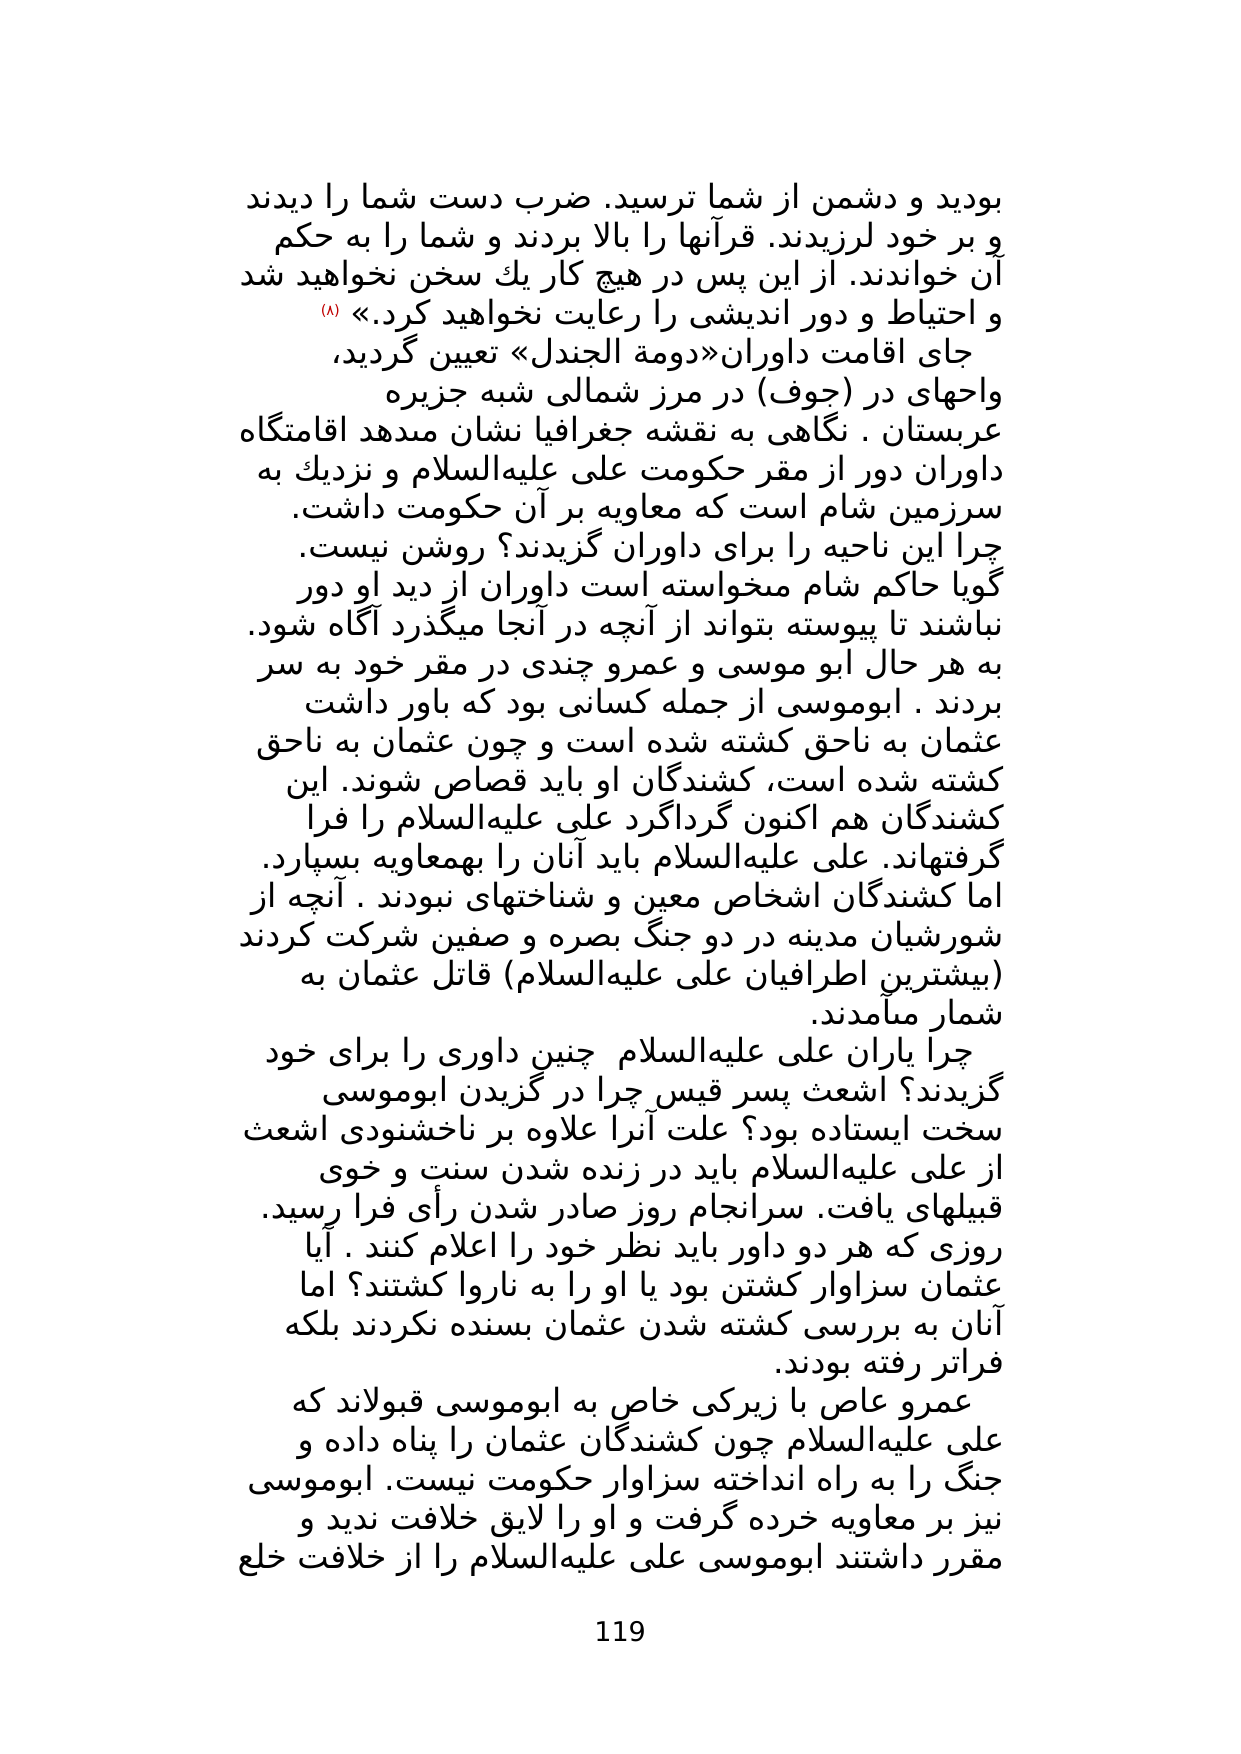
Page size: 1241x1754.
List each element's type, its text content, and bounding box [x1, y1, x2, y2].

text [236, 1382, 1004, 1576]
text جاى اقامت داوران«دومة الجندل» تعيين گرديد، واحه‏اى در (جوف) در مرز شمالى شبه جزيره عربستان . نگاهى به نقشه جغرافيا نشان مى‏دهد اقامتگاه داوران دور از مقر حكومت على عليه‌السلام و نزديك به سرزمين شام است كه معاويه بر آن حكومت داشت. چرا اين ناحيه را براى داوران گزيدند؟ روشن نيست. گويا حاكم شام مى‏خواسته است داوران از ديد او دور نباشند تا پيوسته بتواند از آنچه در آنجا ميگذرد آگاه شود. به هر حال ابو موسى و عمرو چندى در مقر خود به سر بردند . ابوموسى از جمله كسانى بود كه باور داشت عثمان به ناحق كشته شده است و چون عثمان به ناحق كشته شده است، كشندگان او بايد قصاص شوند. اين كشندگان هم اكنون گرداگرد على عليه‌السلام را فرا گرفته‏اند. على عليه‌السلام بايد آنان را به‏معاويه بسپارد. اما كشندگان اشخاص معين و شناخته‏اى نبودند . آنچه از شورشيان مدينه در دو جنگ بصره و صفين شركت كردند (بيشترين اطرافيان على عليه‌السلام) قاتل عثمان به شمار مى‏آمدند. [236, 333, 1004, 1032]
text چرا ياران على عليه‌السلام چنين داورى را براى خود گزيدند؟ اشعث پسر قيس چرا در گزيدن ابوموسى سخت ايستاده بود؟ علت آنرا علاوه بر ناخشنودى اشعث از على عليه‌السلام بايد در زنده شدن سنت و خوى قبيله‏اى يافت. سرانجام روز صادر شدن رأى فرا رسيد. روزى كه هر دو داور بايد نظر خود را اعلام كنند . آيا عثمان سزاوار كشتن بود يا او را به ناروا كشتند؟ اما آنان به بررسى كشته شدن عثمان بسنده نكردند بلكه فراتر رفته بودند. [236, 1032, 1004, 1382]
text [236, 177, 1004, 333]
